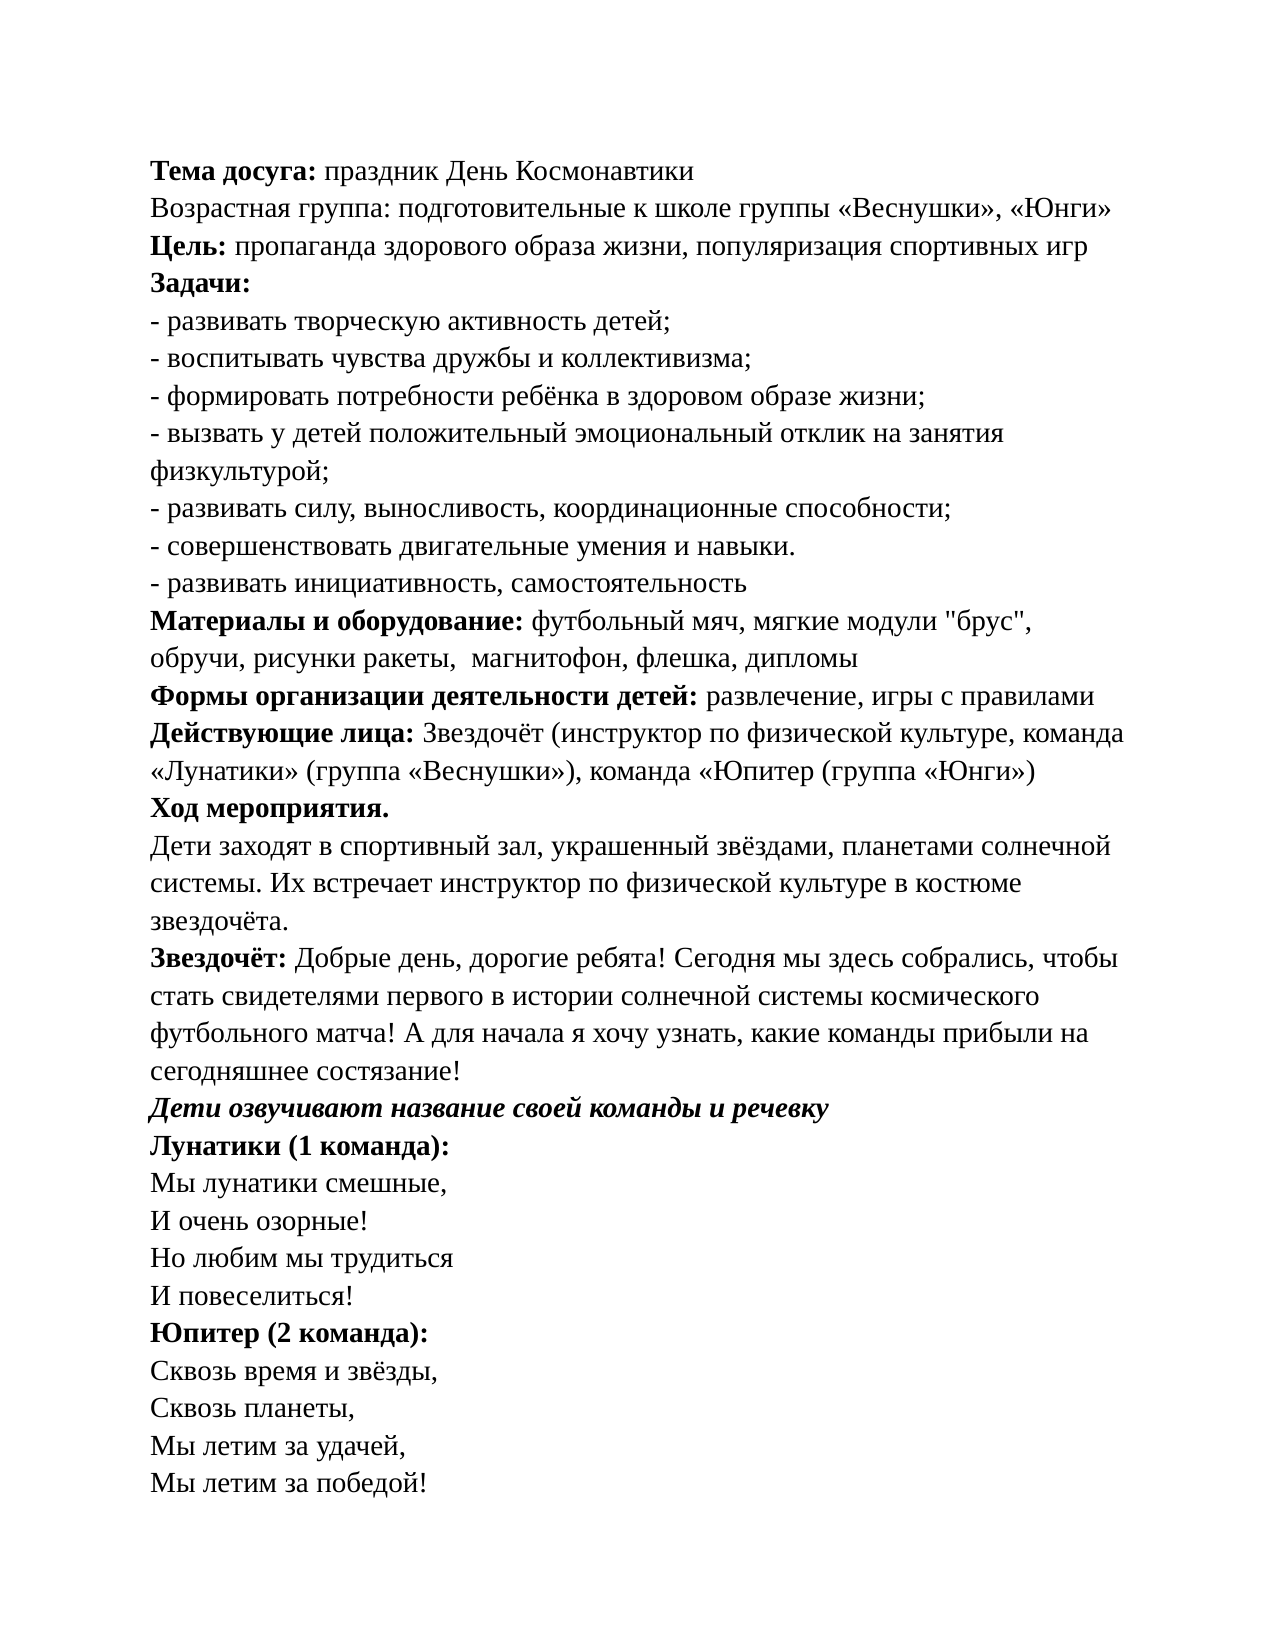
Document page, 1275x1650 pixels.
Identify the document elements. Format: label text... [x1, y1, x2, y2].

text Возрастная группа: подготовительные к школе группы «Веснушки», «Юнги» [150, 187, 1125, 225]
text Тема досуга: праздник День Космонавтики [150, 150, 1125, 187]
text - вызвать у детей положительный эмоциональный отклик на занятия физкультурой; [150, 412, 1125, 487]
text - развивать силу, выносливость, координационные способности; [150, 487, 1125, 525]
text Лунатики (1 команда): [150, 1125, 1125, 1162]
text Сквозь планеты, [150, 1387, 1125, 1425]
text Юпитер (2 команда): [150, 1312, 1125, 1350]
text Материалы и оборудование: футбольный мяч, мягкие модули "брус", обручи, рисунки ракеты, магнитофон, флешка, дипломы [150, 600, 1125, 675]
text Ход мероприятия. [150, 787, 1125, 825]
text Звездочёт: Добрые день, дорогие ребята! Сегодня мы здесь собрались, чтобы стать свидетелями первого в истории солнечной системы космического футбольного матча! А для начала я хочу узнать, какие команды прибыли на сегодняшнее состязание! [150, 937, 1125, 1087]
text Сквозь время и звёзды, [150, 1350, 1125, 1387]
text Но любим мы трудиться [150, 1237, 1125, 1275]
text Цель: пропаганда здорового образа жизни, популяризация спортивных игр [150, 225, 1125, 262]
text Дети озвучивают название своей команды и речевку [150, 1087, 1125, 1125]
text - развивать творческую активность детей; [150, 300, 1125, 337]
text - воспитывать чувства дружбы и коллективизма; [150, 337, 1125, 375]
text И повеселиться! [150, 1275, 1125, 1312]
text Формы организации деятельности детей: развлечение, игры с правилами [150, 675, 1125, 712]
text Задачи: [150, 262, 1125, 300]
text Мы летим за удачей, [150, 1425, 1125, 1462]
text Мы летим за победой! [150, 1462, 1125, 1500]
text Действующие лица: Звездочёт (инструктор по физической культуре, команда «Лунатики» (группа «Веснушки»), команда «Юпитер (группа «Юнги») [150, 712, 1125, 787]
text Дети заходят в спортивный зал, украшенный звёздами, планетами солнечной системы. Их встречает инструктор по физической культуре в костюме звездочёта. [150, 825, 1125, 937]
text И очень озорные! [150, 1200, 1125, 1237]
text - совершенствовать двигательные умения и навыки. [150, 525, 1125, 562]
text Мы лунатики смешные, [150, 1162, 1125, 1200]
text - формировать потребности ребёнка в здоровом образе жизни; [150, 375, 1125, 412]
text - развивать инициативность, самостоятельность [150, 562, 1125, 600]
